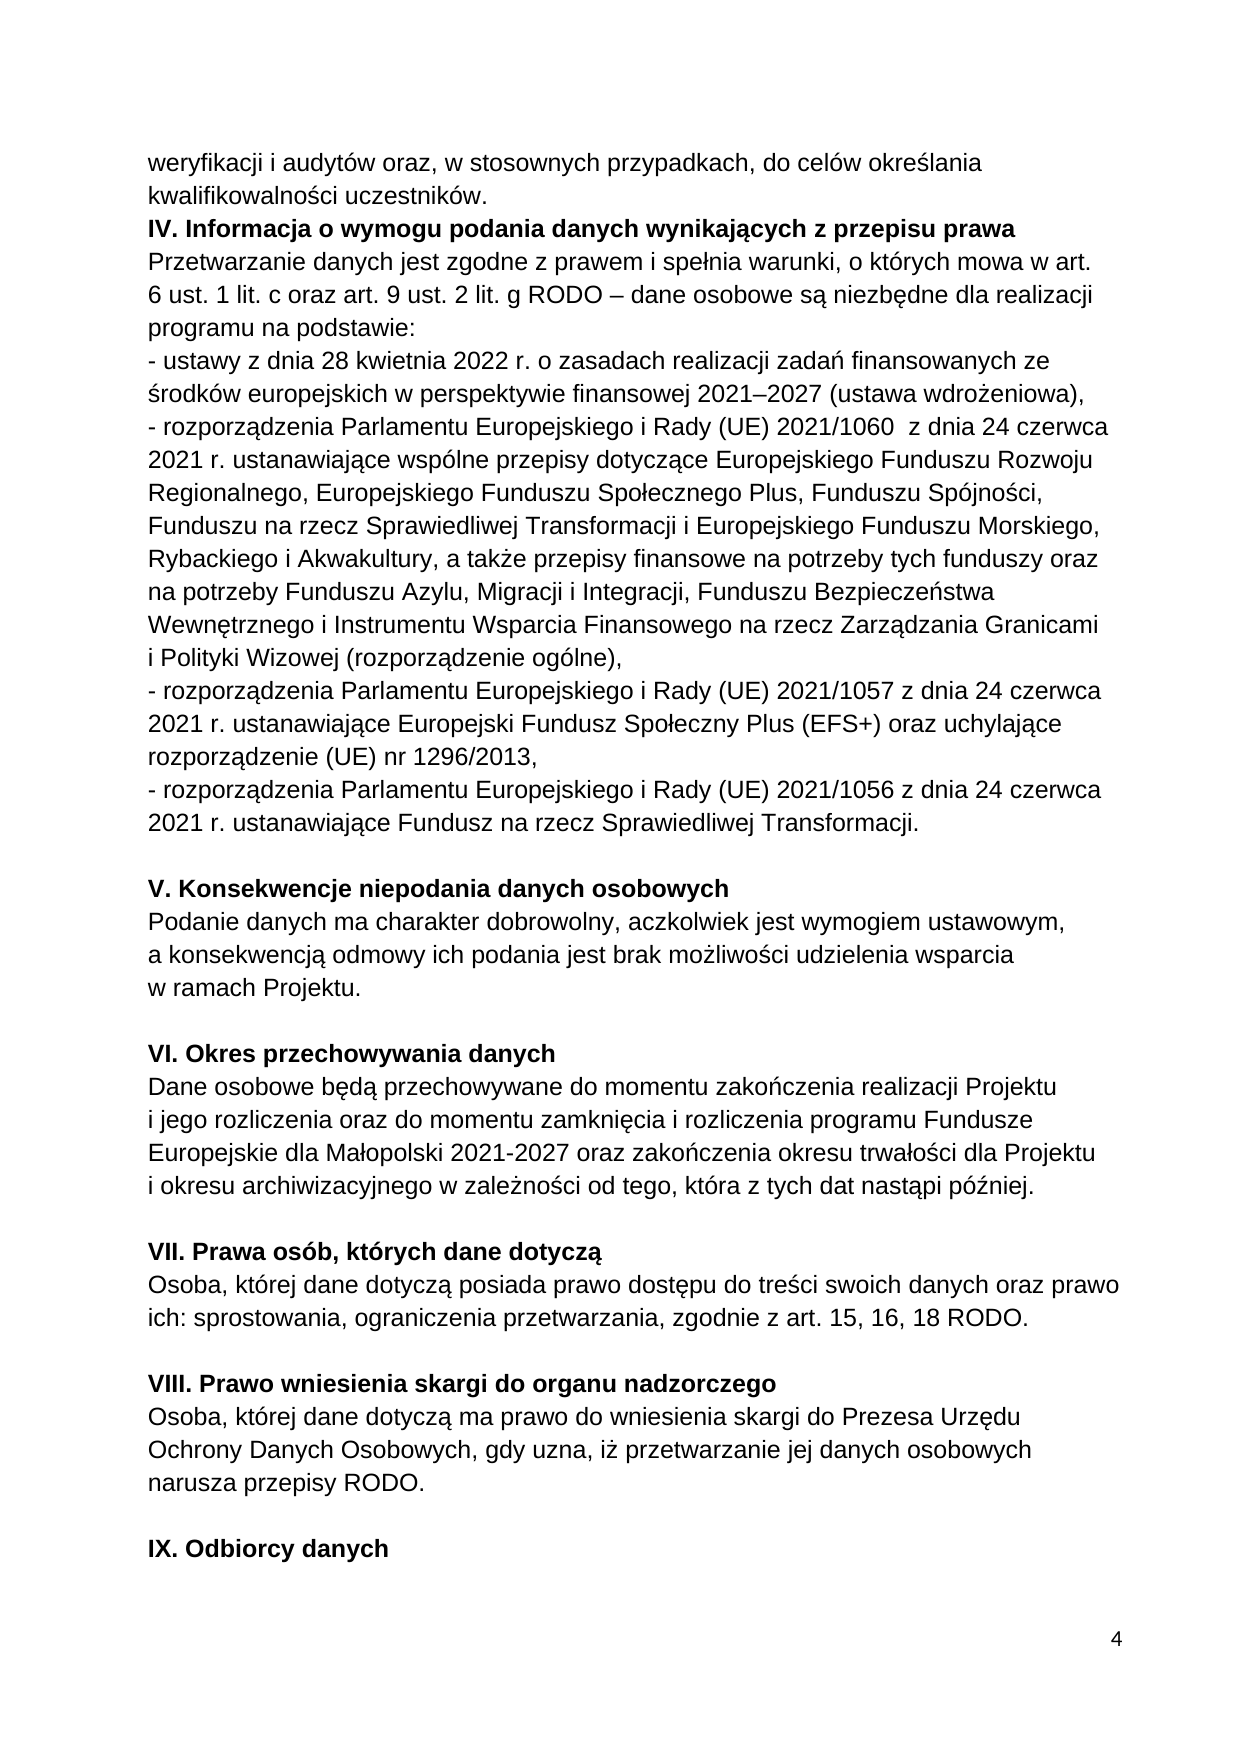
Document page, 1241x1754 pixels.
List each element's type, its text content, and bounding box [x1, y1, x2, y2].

text Podanie danych ma charakter dobrowolny, aczkolwiek jest wymogiem ustawowym, a konsekwencją odmowy ich podania jest brak możliwości udzielenia wsparcia w ramach Projektu. [148, 907, 1122, 1002]
text IX. Odbiorcy danych [148, 1534, 1122, 1563]
text Dane osobowe będą przechowywane do momentu zakończenia realizacji Projektu i jego rozliczenia oraz do momentu zamknięcia i rozliczenia programu Fundusze Europejskie dla Małopolski 2021-2027 oraz zakończenia okresu trwałości dla Projektu i okresu archiwizacyjnego w zależności od tego, która z tych dat nastąpi później. [148, 1072, 1122, 1200]
text VIII. Prawo wniesienia skargi do organu nadzorczego [148, 1369, 1122, 1398]
text IV. Informacja o wymogu podania danych wynikających z przepisu prawa [148, 214, 1122, 242]
text VII. Prawa osób, których dane dotyczą [148, 1237, 1122, 1266]
text Osoba, której dane dotyczą posiada prawo dostępu do treści swoich danych oraz prawo ich: sprostowania, ograniczenia przetwarzania, zgodnie z art. 15, 16, 18 RODO. [148, 1270, 1122, 1332]
text Przetwarzanie danych jest zgodne z prawem i spełnia warunki, o których mowa w art. 6 ust. 1 lit. c oraz art. 9 ust. 2 lit. g RODO – dane osobowe są niezbędne dla realizacji programu na podstawie: [148, 247, 1122, 341]
text - rozporządzenia Parlamentu Europejskiego i Rady (UE) 2021/1060 z dnia 24 czerwca 2021 r. ustanawiające wspólne przepisy dotyczące Europejskiego Funduszu Rozwoju Regionalnego, Europejskiego Funduszu Społecznego Plus, Funduszu Spójności, Funduszu na rzecz Sprawiedliwej Transformacji i Europejskiego Funduszu Morskiego, Rybackiego i Akwakultury, a także przepisy finansowe na potrzeby tych funduszy oraz na potrzeby Funduszu Azylu, Migracji i Integracji, Funduszu Bezpieczeństwa Wewnętrznego i Instrumentu Wsparcia Finansowego na rzecz Zarządzania Granicami i Polityki Wizowej (rozporządzenie ogólne), [148, 412, 1122, 672]
text VI. Okres przechowywania danych [148, 1039, 1122, 1068]
text V. Konsekwencje niepodania danych osobowych [148, 874, 1122, 903]
text - ustawy z dnia 28 kwietnia 2022 r. o zasadach realizacji zadań finansowanych ze środków europejskich w perspektywie finansowej 2021–2027 (ustawa wdrożeniowa), [148, 346, 1122, 407]
text - rozporządzenia Parlamentu Europejskiego i Rady (UE) 2021/1056 z dnia 24 czerwca 2021 r. ustanawiające Fundusz na rzecz Sprawiedliwej Transformacji. [148, 775, 1122, 837]
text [148, 148, 1122, 209]
text - rozporządzenia Parlamentu Europejskiego i Rady (UE) 2021/1057 z dnia 24 czerwca 2021 r. ustanawiające Europejski Fundusz Społeczny Plus (EFS+) oraz uchylające rozporządzenie (UE) nr 1296/2013, [148, 676, 1122, 771]
text Osoba, której dane dotyczą ma prawo do wniesienia skargi do Prezesa Urzędu Ochrony Danych Osobowych, gdy uzna, iż przetwarzanie jej danych osobowych narusza przepisy RODO. [148, 1402, 1122, 1497]
